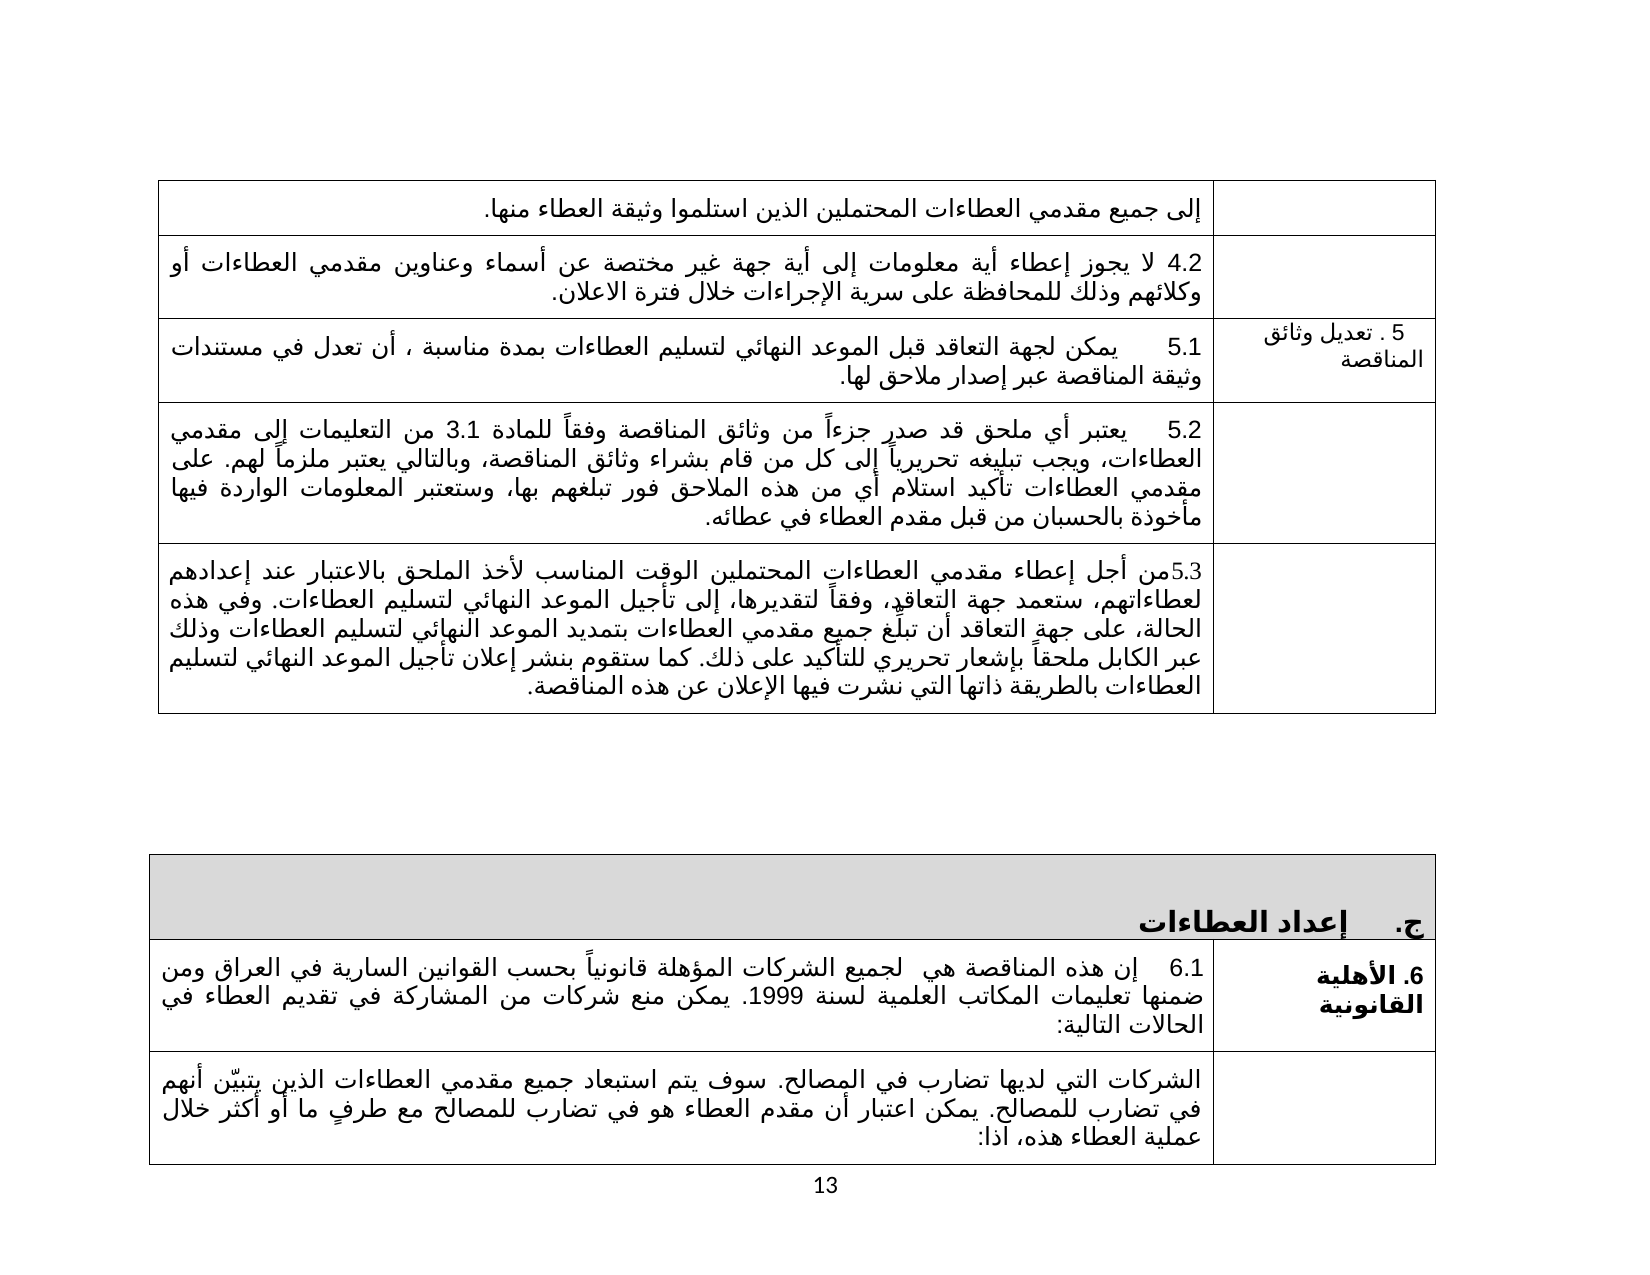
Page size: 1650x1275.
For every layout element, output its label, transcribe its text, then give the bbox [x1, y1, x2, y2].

table_cell 5.3من أجل إعطاء مقدمي العطاءات المحتملين الوقت المناسب لأخذ الملحق بالاعتبار عند إعدادهم لعطاءاتهم، ستعمد جهة التعاقد، وفقاً لتقديرها، إلى تأجيل الموعد النهائي لتسليم العطاءات. وفي هذه الحالة، على جهة التعاقد أن تبلِّغ جميع مقدمي العطاءات بتمديد الموعد النهائي لتسليم العطاءات وذلك عبر الكابل ملحقاً بإشعار تحريري للتأكيد على ذلك. كما ستقوم بنشر إعلان تأجيل الموعد النهائي لتسليم العطاءات بالطريقة ذاتها التي نشرت فيها الإعلان عن هذه المناقصة. [159, 544, 1213, 713]
table_cell [1214, 544, 1435, 713]
table_cell [1214, 181, 1435, 235]
table_cell [1214, 1052, 1435, 1163]
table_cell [159, 181, 1213, 235]
table_header ج. إعداد العطاءات [150, 855, 1435, 939]
table_cell 4.2 لا يجوز إعطاء أية معلومات إلى أية جهة غير مختصة عن أسماء وعناوين مقدمي العطاءات أو وكلائهم وذلك للمحافظة على سرية الإجراءات خلال فترة الاعلان. [159, 236, 1213, 318]
table_cell 6. الأهلية القانونية [1214, 940, 1435, 1051]
table_cell الشركات التي لديها تضارب في المصالح. سوف يتم استبعاد جميع مقدمي العطاءات الذين يتبيّن أنهم في تضارب للمصالح. يمكن اعتبار أن مقدم العطاء هو في تضارب للمصالح مع طرفٍ ما أو أكثر خلال عملية العطاء هذه، اذا: [150, 1052, 1213, 1163]
table_cell 6.1 إن هذه المناقصة هي لجميع الشركات المؤهلة قانونياً بحسب القوانين السارية في العراق ومن ضمنها تعليمات المكاتب العلمية لسنة 1999. يمكن منع شركات من المشاركة في تقديم العطاء في الحالات التالية: [150, 940, 1213, 1051]
table_cell [1214, 236, 1435, 318]
table_cell [1214, 403, 1435, 543]
table_cell 5 . تعديل وثائق المناقصة [1214, 319, 1435, 402]
table_cell 5.1 يمكن لجهة التعاقد قبل الموعد النهائي لتسليم العطاءات بمدة مناسبة ، أن تعدل في مستندات وثيقة المناقصة عبر إصدار ملاحق لها. [159, 319, 1213, 402]
table_cell 5.2 يعتبر أي ملحق قد صدر جزءاً من وثائق المناقصة وفقاً للمادة 3.1 من التعليمات إلى مقدمي العطاءات، ويجب تبليغه تحريرياً إلى كل من قام بشراء وثائق المناقصة، وبالتالي يعتبر ملزماً لهم. على مقدمي العطاءات تأكيد استلام أي من هذه الملاحق فور تبلغهم بها، وستعتبر المعلومات الواردة فيها مأخوذة بالحسبان من قبل مقدم العطاء في عطائه. [159, 403, 1213, 543]
